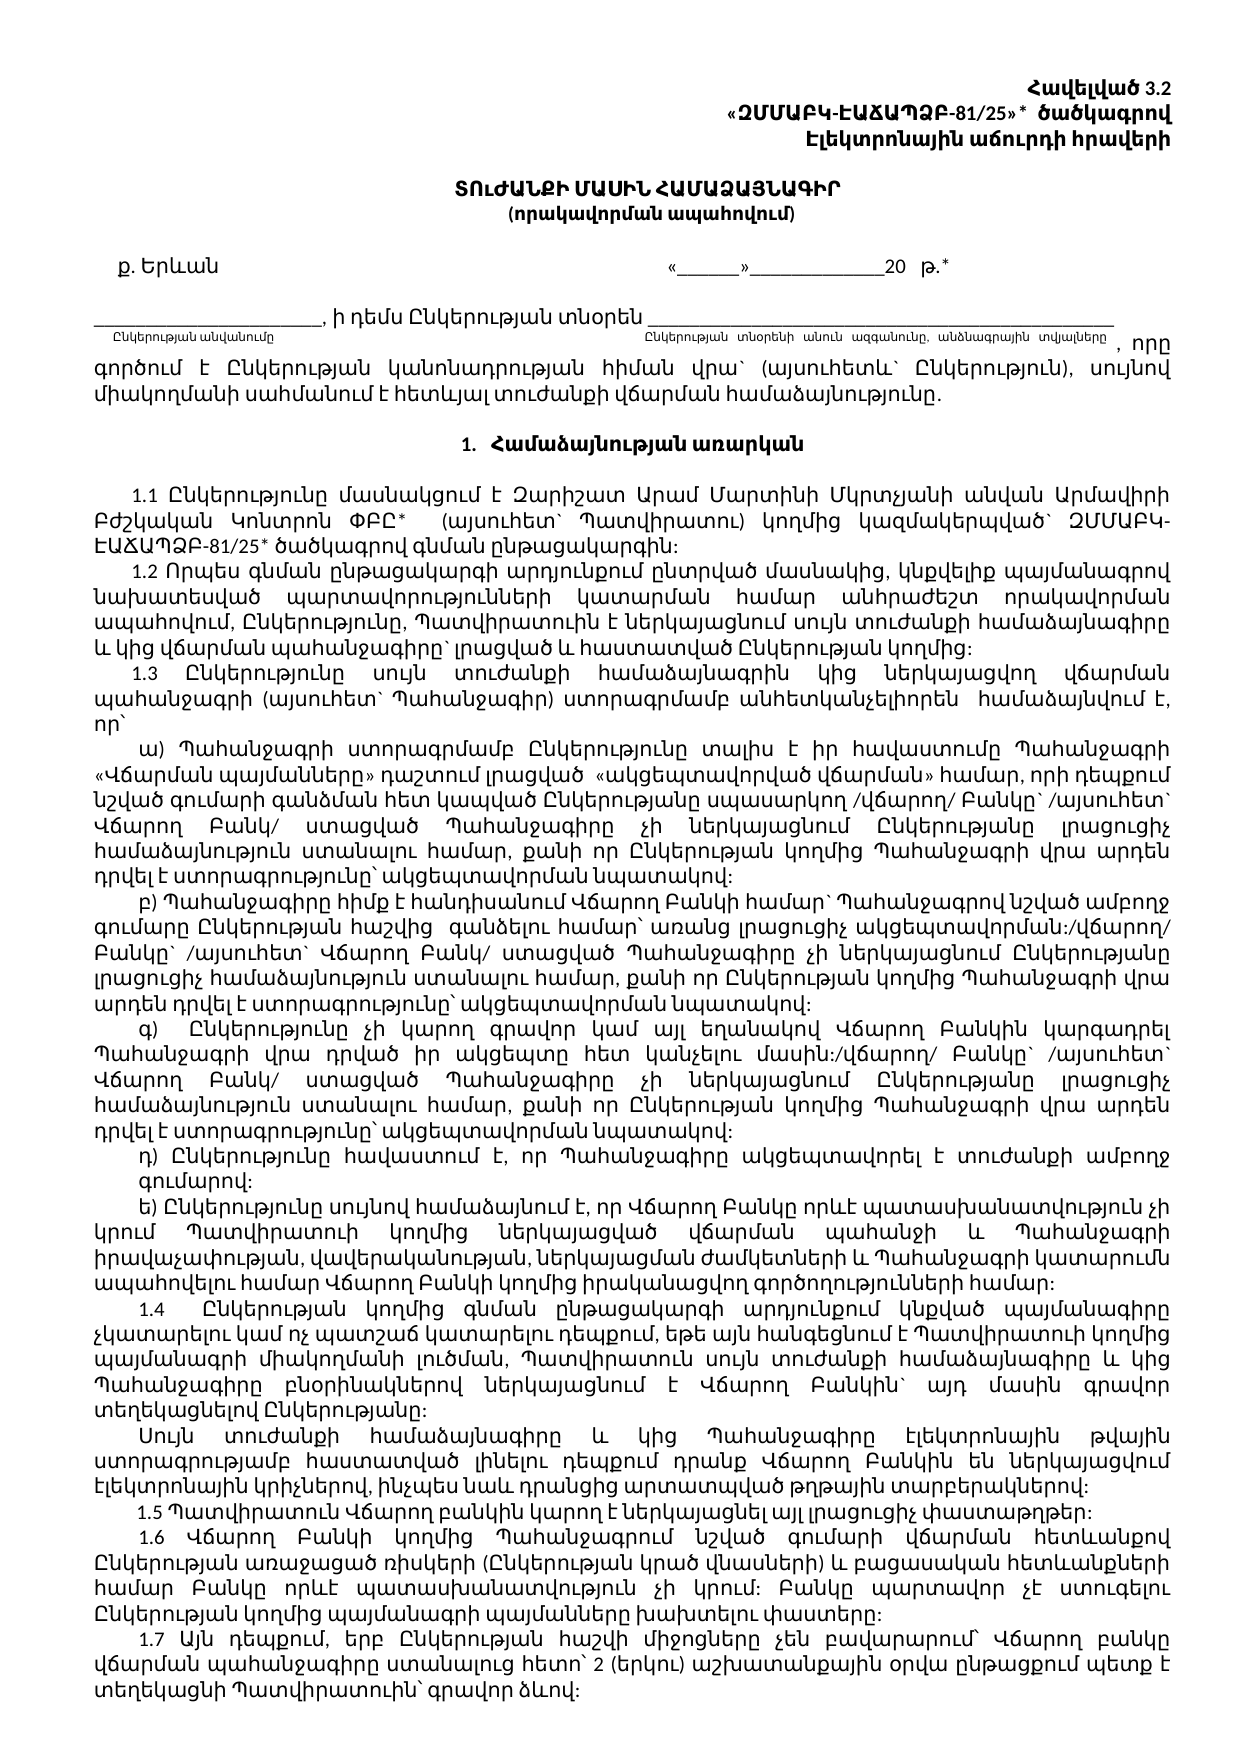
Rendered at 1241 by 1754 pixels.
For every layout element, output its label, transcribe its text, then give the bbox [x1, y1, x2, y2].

text ______________________, ի դեմս Ընկերության տնօրեն _____________________________________________ [94, 304, 1171, 330]
text ա) Պահանջագրի ստորագրմամբ Ընկերությունը տալիս է իր հավաստումը Պահանջագրի «Վճարման պայմանները» դաշտում լրացված «ակցեպտավորված վճարման» համար, որի դեպքում նշված գումարի գանձման հետ կապված Ընկերությանը սպասարկող /վճարող/ Բանկը` /այսուհետ` Վճարող Բանկ/ ստացված Պահանջագիրը չի ներկայացնում Ընկերությանը լրացուցիչ համաձայնություն ստանալու համար, քանի որ Ընկերության կողմից Պահանջագրի վրա արդեն դրվել է ստորագրությունը՝ ակցեպտավորման նպատակով: [94, 737, 1171, 889]
text 1.7 Այն դեպքում, երբ Ընկերության հաշվի միջոցները չեն բավարարում՝ Վճարող բանկը վճարման պահանջագիրը ստանալուց հետո՝ 2 (երկու) աշխատանքային օրվա ընթացքում պետք է տեղեկացնի Պատվիրատուին՝ գրավոր ձևով: [94, 1626, 1171, 1702]
text ե) Ընկերությունը սույնով համաձայնում է, որ Վճարող Բանկը որևէ պատասխանատվություն չի կրում Պատվիրատուի կողմից ներկայացված վճարման պահանջի և Պահանջագրի իրավաչափության, վավերականության, ներկայացման ժամկետների և Պահանջագրի կատարումն ապահովելու համար Վճարող Բանկի կողմից իրականացվող գործողությունների համար: [94, 1194, 1171, 1296]
text 1.3 Ընկերությունը սույն տուժանքի համաձայնագրին կից ներկայացվող վճարման պահանջագրի (այսուհետ` Պահանջագիր) ստորագրմամբ անհետկանչելիորեն համաձայնվում է, որ՝ [94, 660, 1171, 737]
text Սույն տուժանքի համաձայնագիրը և կից Պահանջագիրը էլեկտրոնային թվային ստորագրությամբ հաստատված լինելու դեպքում դրանք Վճարող Բանկին են ներկայացվում էլեկտրոնային կրիչներով, ինչպես նաև դրանցից արտատպված թղթային տարբերակներով: [94, 1423, 1171, 1499]
text Էլեկտրոնային աճուրդի հրավերի [94, 126, 1171, 151]
text Ընկերության անվանումը Ընկերության տնօրենի անուն ազգանունը, անձնագրային տվյալները , որը գործում է Ընկերության կանոնադրության հիման վրա` (այսուհետև` Ընկերություն), սույնով միակողմանի սահմանում է հետևյալ տուժանքի վճարման համաձայնությունը. [94, 330, 1171, 406]
text Հավելված 3.2 [94, 75, 1171, 100]
text դ) Ընկերությունը հավաստում է, որ Պահանջագիրը ակցեպտավորել է տուժանքի ամբողջ գումարով: [138, 1143, 1171, 1194]
text 1. Համաձայնության առարկան [94, 432, 1171, 457]
text 1.5 Պատվիրատուն Վճարող բանկին կարող է ներկայացնել այլ լրացուցիչ փաստաթղթեր: [94, 1499, 1171, 1524]
text ք. Երևան «______»_____________20 թ.* [94, 254, 1171, 279]
text 1.1 Ընկերությունը մասնակցում է Զարիշատ Արամ Մարտինի Մկրտչյանի անվան Արմավիրի Բժշկական Կոնտրոն ՓԲԸ* (այսուհետ` Պատվիրատու) կողմից կազմակերպված` ԶՄՄԱԲԿ-ԷԱՃԱՊՁԲ-81/25* ծածկագրով գնման ընթացակարգին: [94, 482, 1171, 559]
text բ) Պահանջագիրը հիմք է հանդիսանում Վճարող Բանկի համար` Պահանջագրով նշված ամբողջ գումարը Ընկերության հաշվից գանձելու համար՝ առանց լրացուցիչ ակցեպտավորման:/վճարող/ Բանկը` /այսուհետ` Վճարող Բանկ/ ստացված Պահանջագիրը չի ներկայացնում Ընկերությանը լրացուցիչ համաձայնություն ստանալու համար, քանի որ Ընկերության կողմից Պահանջագրի վրա արդեն դրվել է ստորագրությունը՝ ակցեպտավորման նպատակով: [94, 889, 1171, 1016]
text գ) Ընկերությունը չի կարող գրավոր կամ այլ եղանակով Վճարող Բանկին կարգադրել Պահանջագրի վրա դրված իր ակցեպտը հետ կանչելու մասին:/վճարող/ Բանկը` /այսուհետ` Վճարող Բանկ/ ստացված Պահանջագիրը չի ներկայացնում Ընկերությանը լրացուցիչ համաձայնություն ստանալու համար, քանի որ Ընկերության կողմից Պահանջագրի վրա արդեն դրվել է ստորագրությունը՝ ակցեպտավորման նպատակով: [94, 1016, 1171, 1143]
text ՏՈւԺԱՆՔԻ ՄԱՍԻՆ ՀԱՄԱՁԱՅՆԱԳԻՐ [94, 177, 1171, 202]
text 1.6 Վճարող Բանկի կողմից Պահանջագրում նշված գումարի վճարման հետևանքով Ընկերության առաջացած ռիսկերի (Ընկերության կրած վնասների) և բացասական հետևանքների համար Բանկը որևէ պատասխանատվություն չի կրում: Բանկը պարտավոր չէ ստուգելու Ընկերության կողմից պայմանագրի պայմանները խախտելու փաստերը: [94, 1524, 1171, 1626]
text 1.2 Որպես գնման ընթացակարգի արդյունքում ընտրված մասնակից, կնքվելիք պայմանագրով նախատեսված պարտավորությունների կատարման համար անհրաժեշտ որակավորման ապահովում, Ընկերությունը, Պատվիրատուին է ներկայացնում սույն տուժանքի համաձայնագիրը և կից վճարման պահանջագիրը` լրացված և հաստատված Ընկերության կողմից: [94, 559, 1171, 660]
text «ԶՄՄԱԲԿ-ԷԱՃԱՊՁԲ-81/25»* ծածկագրով [94, 100, 1171, 126]
text 1.4 Ընկերության կողմից գնման ընթացակարգի արդյունքում կնքված պայմանագիրը չկատարելու կամ ոչ պատշաճ կատարելու դեպքում, եթե այն հանգեցնում է Պատվիրատուի կողմից պայմանագրի միակողմանի լուծման, Պատվիրատուն սույն տուժանքի համաձայնագիրը և կից Պահանջագիրը բնօրինակներով ներկայացնում է Վճարող Բանկին` այդ մասին գրավոր տեղեկացնելով Ընկերությանը: [94, 1296, 1171, 1423]
text (որակավորման ապահովում) [94, 202, 1171, 225]
